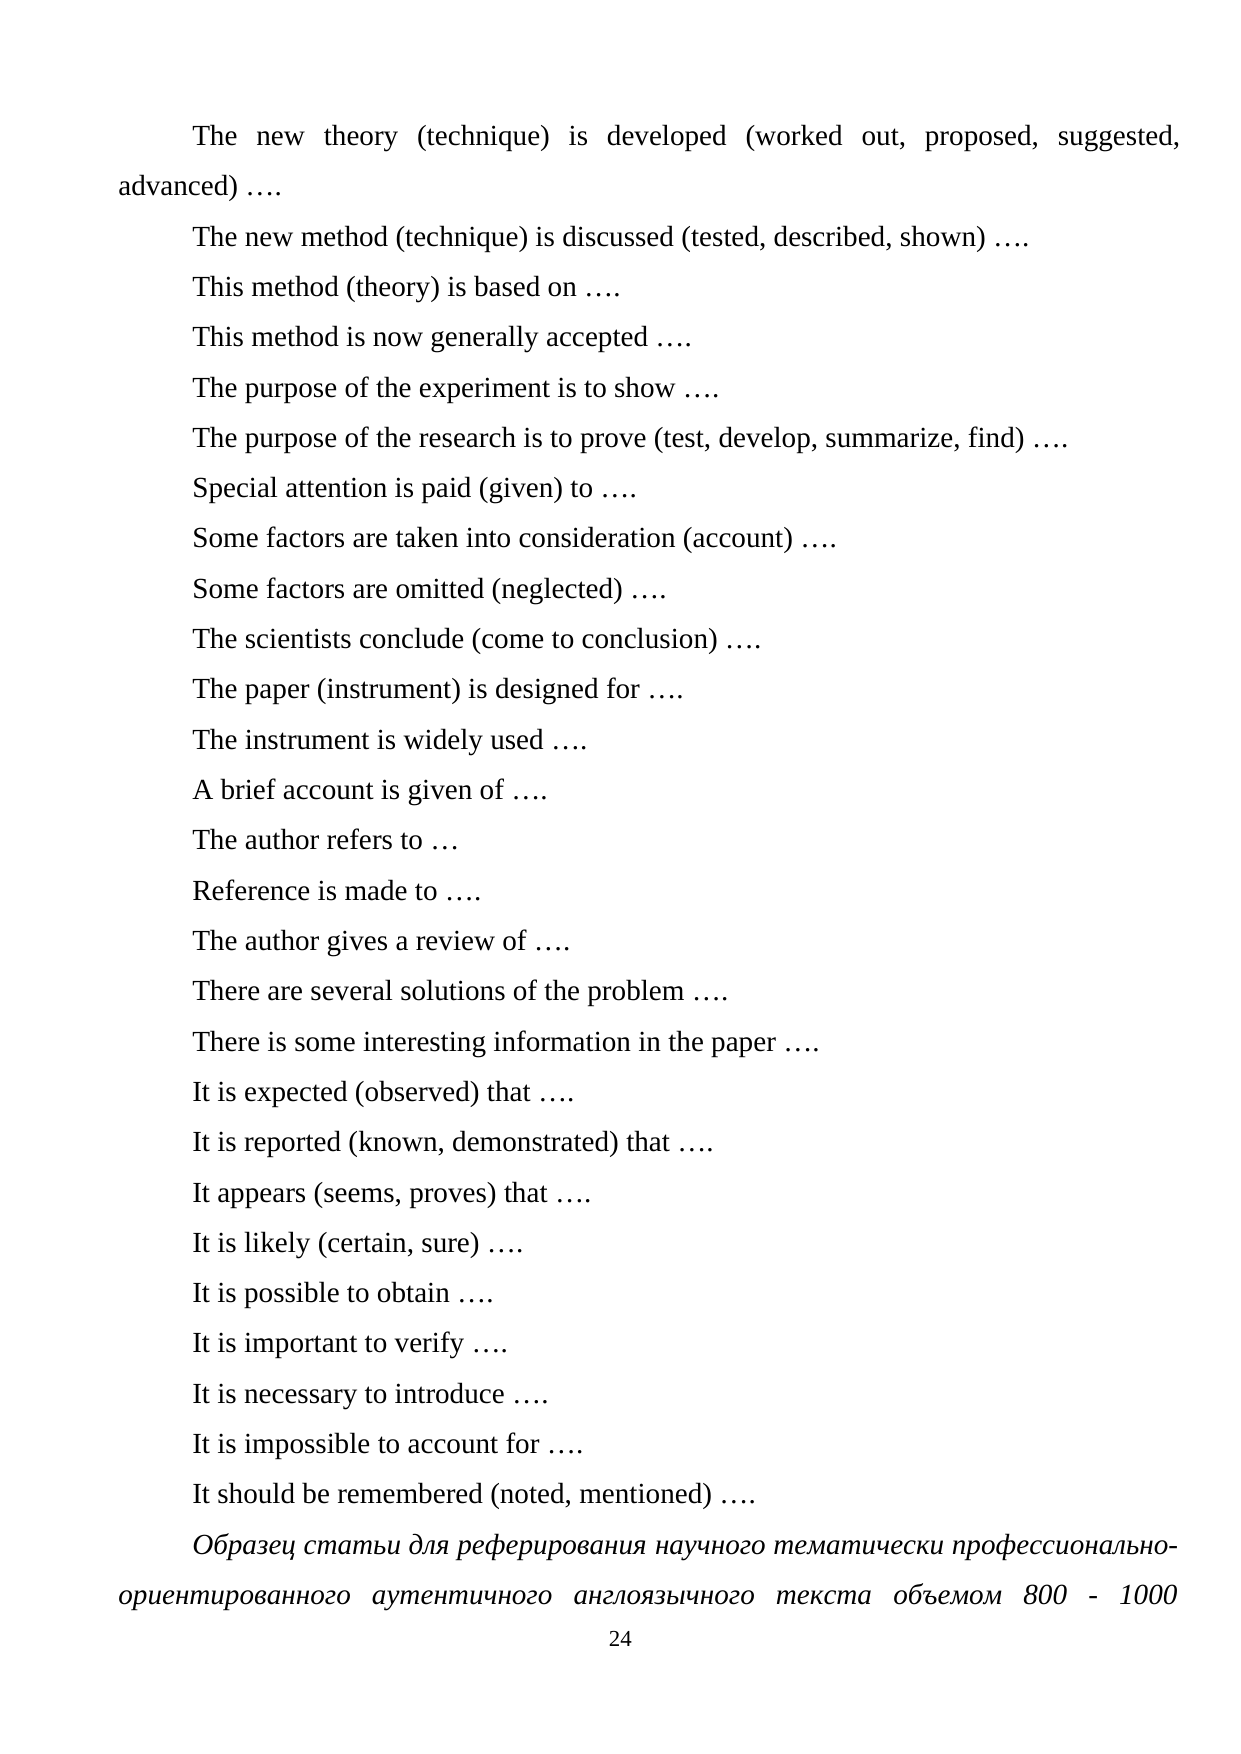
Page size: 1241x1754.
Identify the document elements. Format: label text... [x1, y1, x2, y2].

text There is some interesting information in the paper …. [118, 1024, 1181, 1057]
text Some factors are taken into consideration (account) …. [118, 521, 1181, 554]
text It is reported (known, demonstrated) that …. [118, 1124, 1181, 1158]
text It should be remembered (noted, mentioned) …. [118, 1477, 1181, 1510]
text The purpose of the research is to prove (test, develop, summarize, find) …. [118, 420, 1181, 453]
text Special attention is paid (given) to …. [118, 470, 1181, 504]
text The instrument is widely used …. [118, 722, 1181, 755]
text The author gives a review of …. [118, 923, 1181, 957]
text The scientists conclude (come to conclusion) …. [118, 621, 1181, 655]
text There are several solutions of the problem …. [118, 973, 1181, 1007]
text The paper (instrument) is designed for …. [118, 672, 1181, 705]
text It is necessary to introduce …. [118, 1376, 1181, 1409]
text A brief account is given of …. [118, 772, 1181, 806]
text This method (theory) is based on …. [118, 269, 1181, 303]
text It appears (seems, proves) that …. [118, 1175, 1181, 1208]
text It is possible to obtain …. [118, 1275, 1181, 1309]
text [118, 1527, 1181, 1611]
text The purpose of the experiment is to show …. [118, 370, 1181, 403]
text It is impossible to account for …. [118, 1426, 1181, 1460]
text The new method (technique) is discussed (tested, described, shown) …. [118, 219, 1181, 252]
text Reference is made to …. [118, 873, 1181, 906]
text The new theory (technique) is developed (worked out, proposed, suggested, advanced) …. [118, 118, 1181, 202]
text This method is now generally accepted …. [118, 319, 1181, 353]
text The author refers to … [118, 822, 1181, 856]
text It is likely (certain, sure) …. [118, 1225, 1181, 1258]
text Some factors are omitted (neglected) …. [118, 571, 1181, 604]
text It is expected (observed) that …. [118, 1074, 1181, 1108]
text It is important to verify …. [118, 1326, 1181, 1359]
